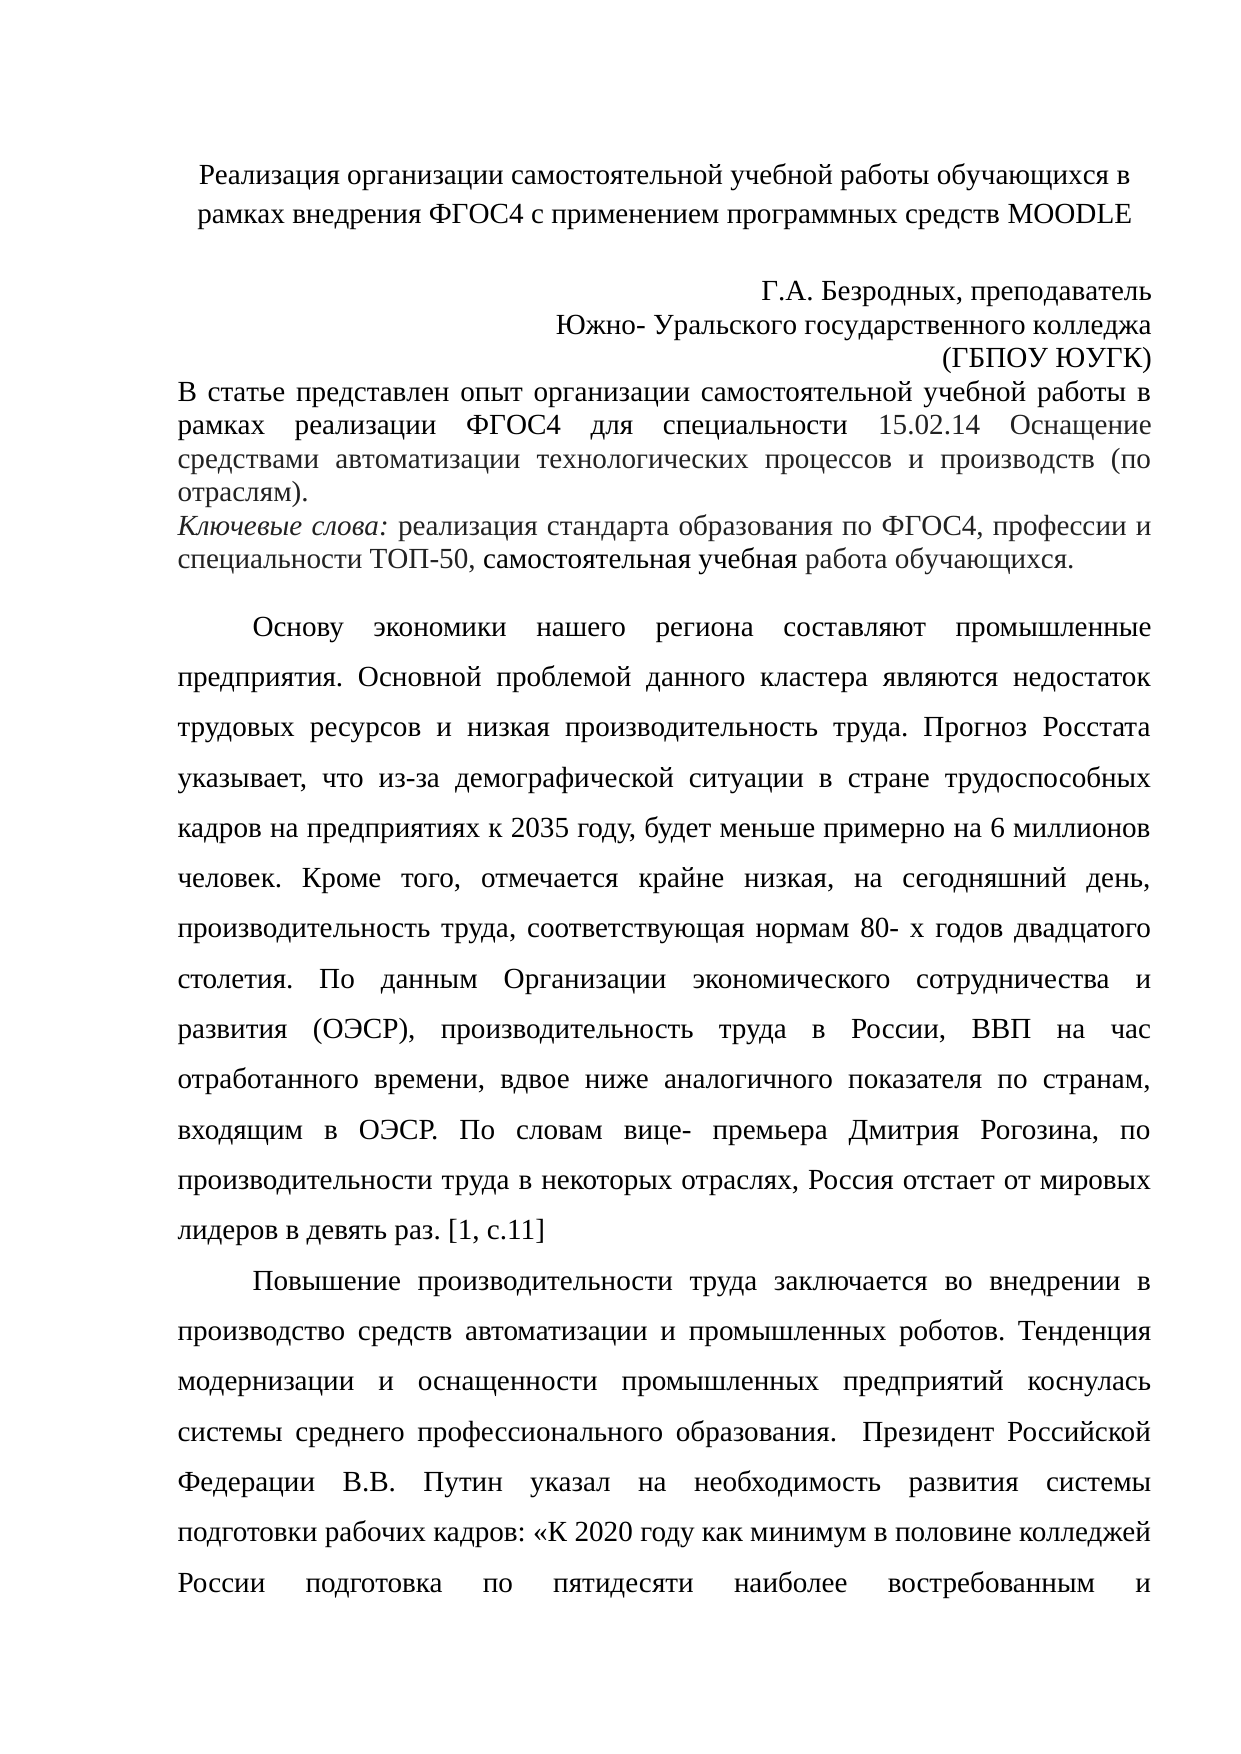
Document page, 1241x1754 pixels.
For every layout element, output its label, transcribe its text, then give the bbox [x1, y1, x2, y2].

text Ключевые слова: реализация стандарта образования по ФГОС4, профессии и специальности ТОП-50, самостоятельная учебная работа обучающихся. [177, 508, 1152, 575]
text Южно- Уральского государственного колледжа [177, 307, 1152, 340]
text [177, 1263, 1152, 1598]
text Основу экономики нашего региона составляют промышленные предприятия. Основной проблемой данного кластера являются недостаток трудовых ресурсов и низкая производительность труда. Прогноз Росстата указывает, что из-за демографической ситуации в стране трудоспособных кадров на предприятиях к 2035 году, будет меньше примерно на 6 миллионов человек. Кроме того, отмечается крайне низкая, на сегодняшний день, производительность труда, соответствующая нормам 80- х годов двадцатого столетия. По данным Организации экономического сотрудничества и развития (ОЭСР), производительность труда в России, ВВП на час отработанного времени, вдвое ниже аналогичного показателя по странам, входящим в ОЭСР. По словам вице- премьера Дмитрия Рогозина, по производительности труда в некоторых отраслях, Россия отстает от мировых лидеров в девять раз. [1, с.11] [177, 609, 1152, 1246]
text (ГБПОУ ЮУГК) [177, 340, 1152, 374]
text В статье представлен опыт организации самостоятельной учебной работы в рамках реализации ФГОС4 для специальности 15.02.14 Оснащение средствами автоматизации технологических процессов и производств (по отраслям). [177, 374, 1152, 508]
text Реализация организации самостоятельной учебной работы обучающихся в рамках внедрения ФГОС4 с применением программных средств MOODLE [177, 157, 1152, 229]
text Г.А. Безродных, преподаватель [177, 273, 1152, 307]
